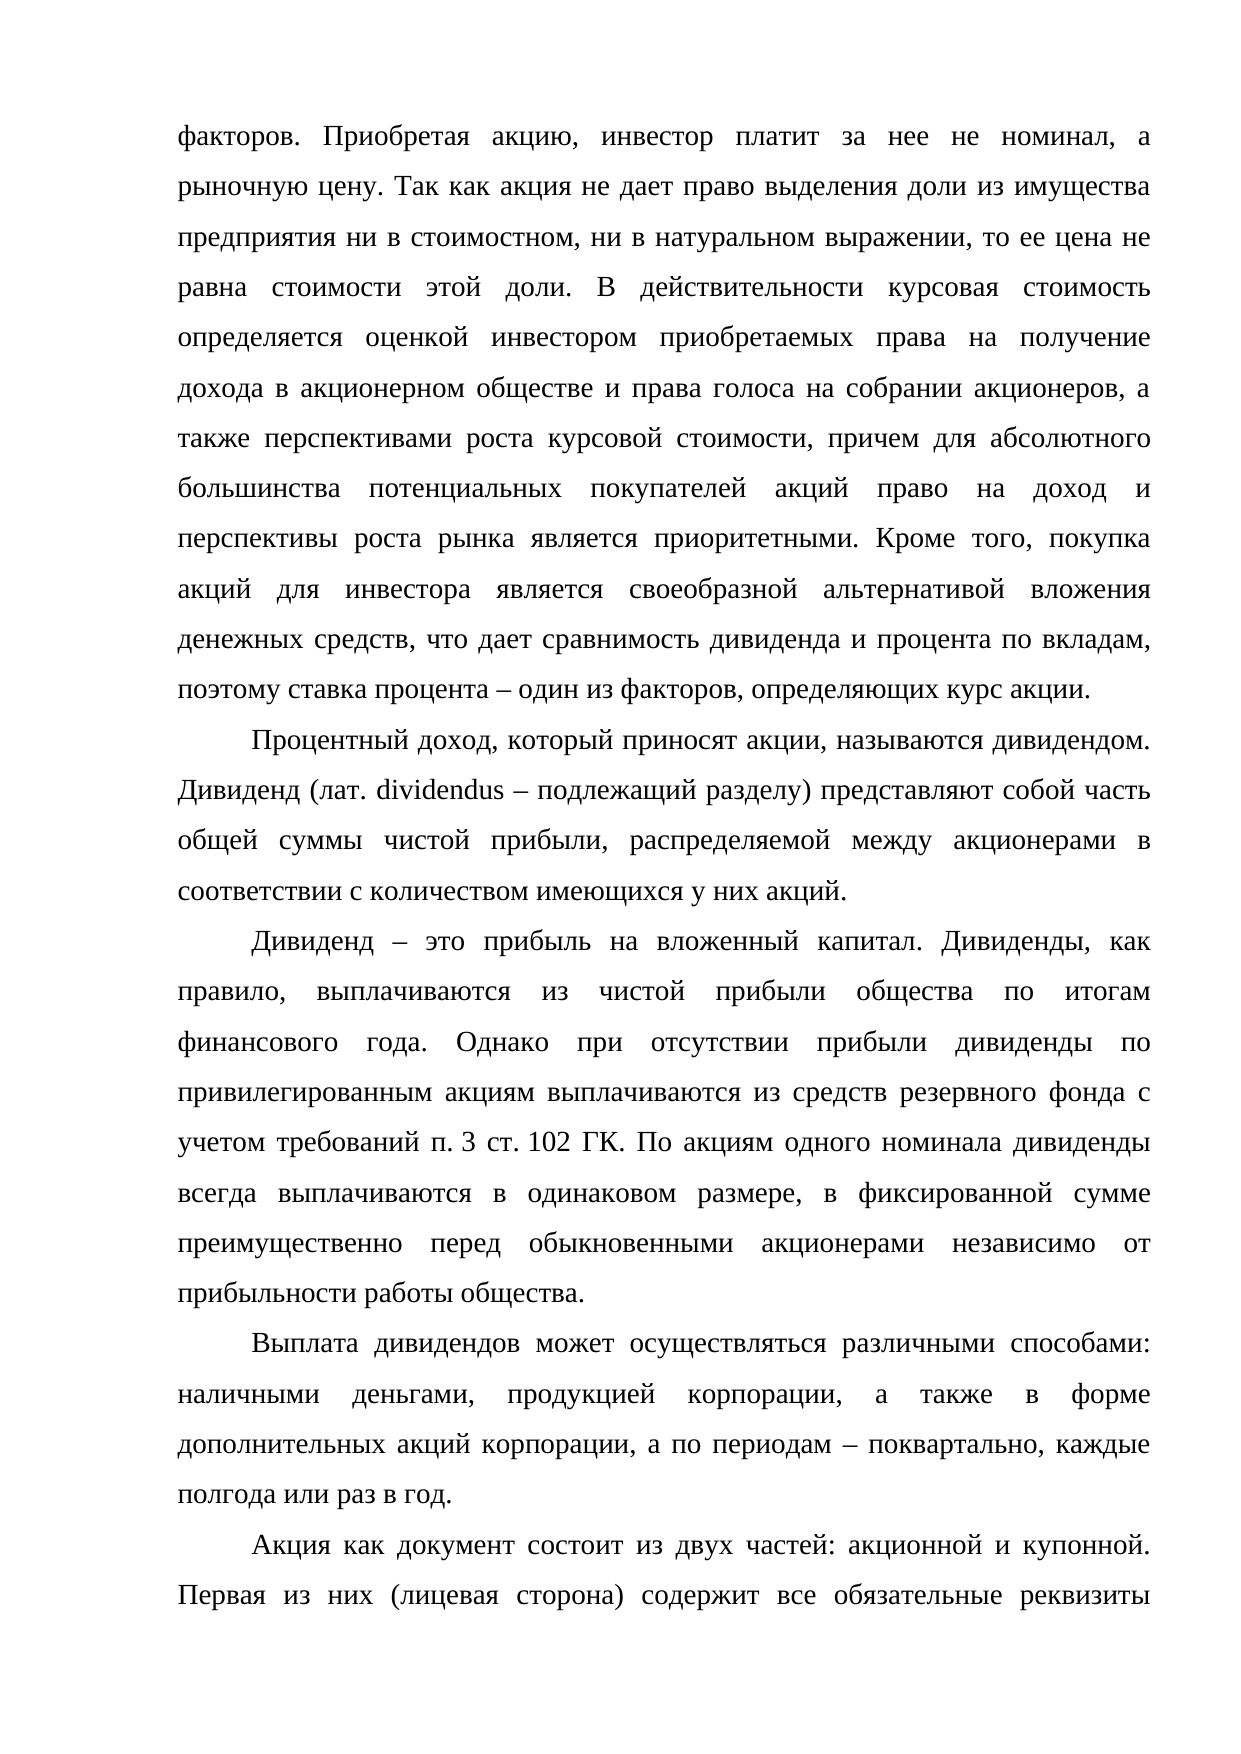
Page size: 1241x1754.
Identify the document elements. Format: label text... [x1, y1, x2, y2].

text Процентный доход, который приносят акции, называются дивидендом. Дивиденд (лат. dividendus – подлежащий разделу) представляют собой часть общей суммы чистой прибыли, распределяемой между акционерами в соответствии с количеством имеющихся у них акций. [177, 722, 1152, 906]
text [177, 118, 1152, 705]
text Дивиденд – это прибыль на вложенный капитал. Дивиденды, как правило, выплачиваются из чистой прибыли общества по итогам финансового года. Однако при отсутствии прибыли дивиденды по привилегированным акциям выплачиваются из средств резервного фонда с учетом требований п. 3 ст. 102 ГК. По акциям одного номинала дивиденды всегда выплачиваются в одинаковом размере, в фиксированной сумме преимущественно перед обыкновенными акционерами независимо от прибыльности работы общества. [177, 923, 1152, 1309]
text Выплата дивидендов может осуществляться различными способами: наличными деньгами, продукцией корпорации, а также в форме дополнительных акций корпорации, а по периодам – поквартально, каждые полгода или раз в год. [177, 1326, 1152, 1510]
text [177, 1527, 1152, 1611]
